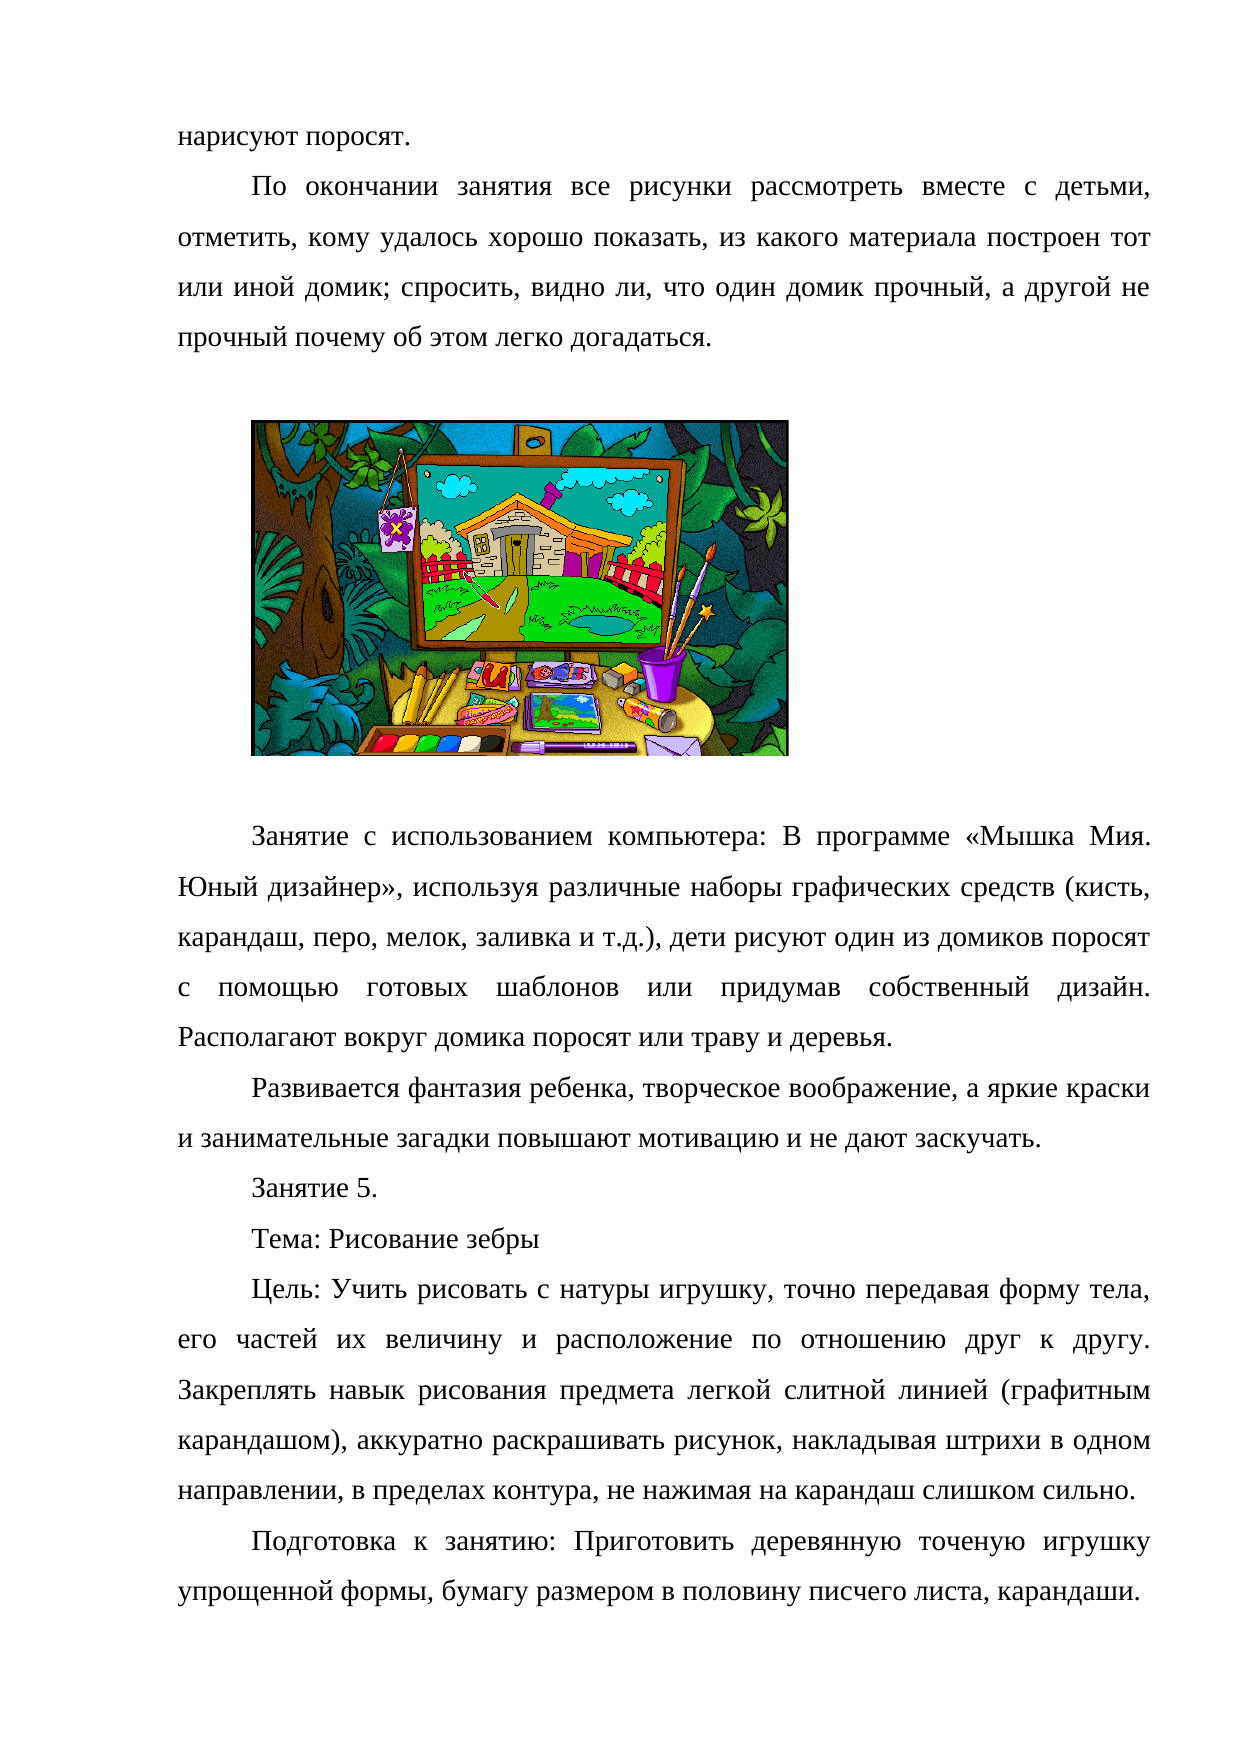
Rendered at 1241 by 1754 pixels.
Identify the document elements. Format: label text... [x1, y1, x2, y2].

text Занятие 5. [177, 1171, 1152, 1204]
text По окончании занятия все рисунки рассмотреть вместе с детьми, отметить, кому удалось хорошо показать, из какого материала построен тот или иной домик; спросить, видно ли, что один домик прочный, а другой не прочный почему об этом легко догадаться. [177, 168, 1152, 353]
text Занятие с использованием компьютера: В программе «Мышка Мия. Юный дизайнер», используя различные наборы графических средств (кисть, карандаш, перо, мелок, заливка и т.д.), дети рисуют один из домиков поросят с помощью готовых шаблонов или придумав собственный дизайн. Располагают вокруг домика поросят или траву и деревья. [177, 818, 1152, 1053]
text Цель: Учить рисовать с натуры игрушку, точно передавая форму тела, его частей их величину и расположение по отношению друг к другу. Закреплять навык рисования предмета легкой слитной линией (графитным карандашом), аккуратно раскрашивать рисунок, накладывая штрихи в одном направлении, в пределах контура, не нажимая на карандаш слишком сильно. [177, 1271, 1152, 1506]
picture [251, 420, 789, 756]
text Тема: Рисование зебры [177, 1221, 1152, 1254]
text Подготовка к занятию: Приготовить деревянную точеную игрушку упрощенной формы, бумагу размером в половину писчего листа, карандаши. [177, 1523, 1152, 1607]
text Развивается фантазия ребенка, творческое воображение, а яркие краски и занимательные загадки повышают мотивацию и не дают заскучать. [177, 1070, 1152, 1154]
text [177, 118, 1152, 152]
